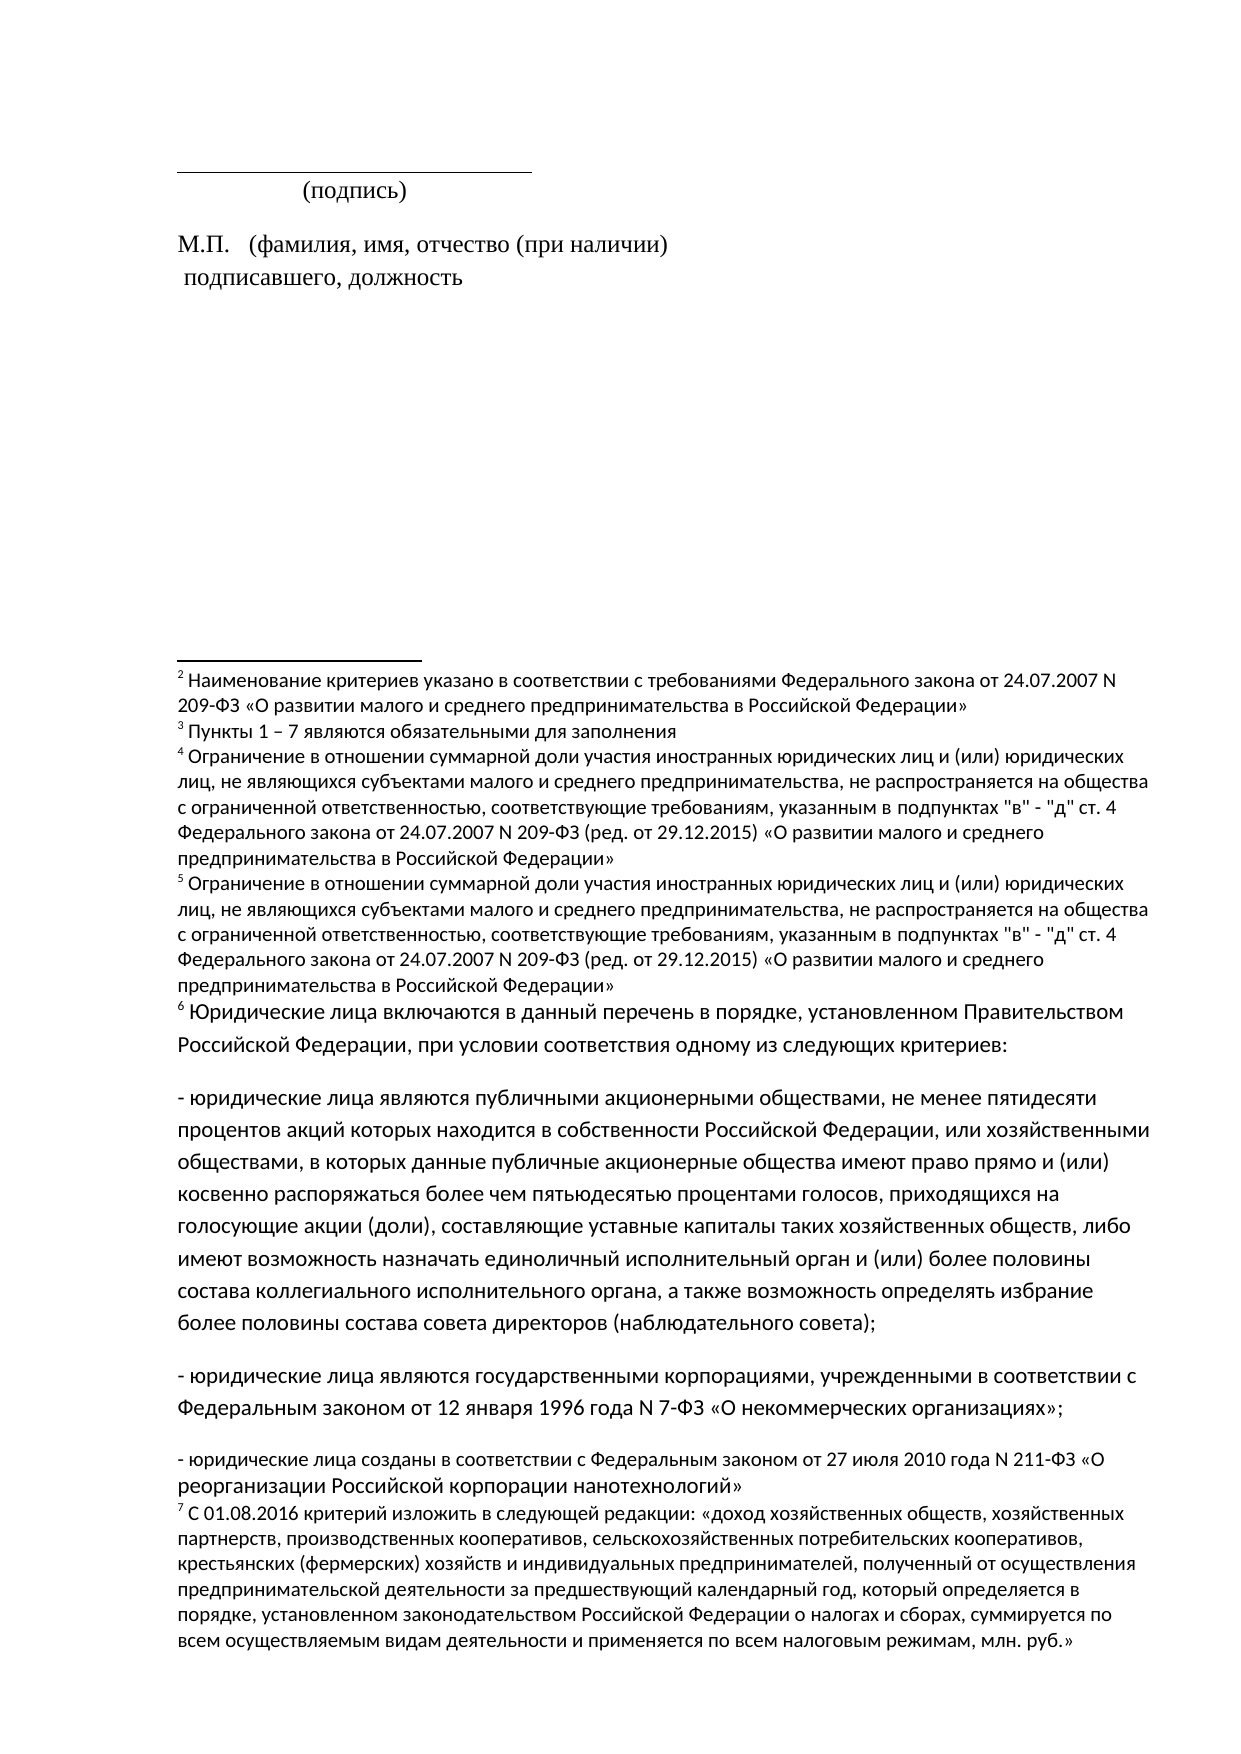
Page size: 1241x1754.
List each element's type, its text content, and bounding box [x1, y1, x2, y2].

text (подпись) [177, 173, 532, 204]
text М.П. (фамилия, имя, отчество (при наличии) подписавшего, должность [177, 229, 1152, 291]
